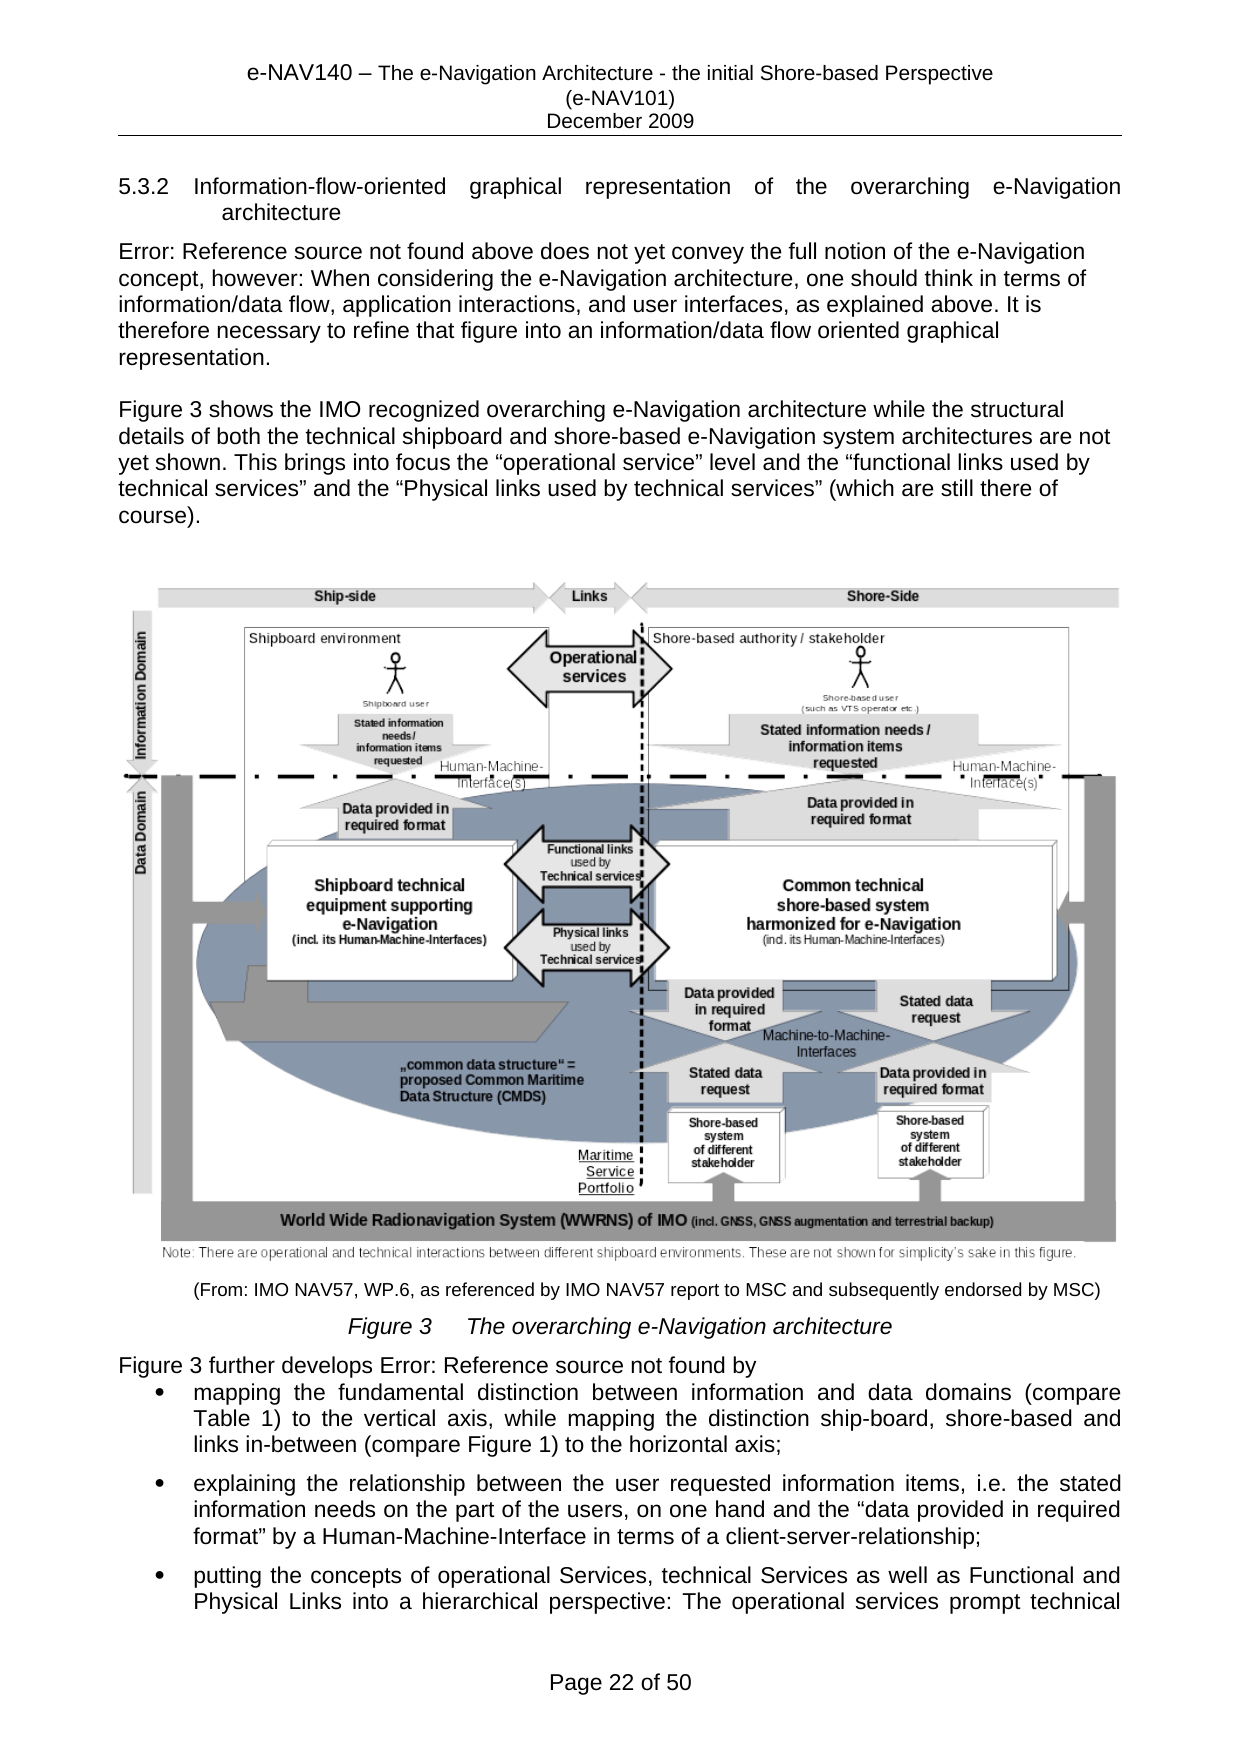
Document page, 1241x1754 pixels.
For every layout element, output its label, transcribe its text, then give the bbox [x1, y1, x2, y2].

text Figure 3 shows the IMO recognized overarching e-Navigation architecture while the structural details of both the technical shipboard and shore-based e-Navigation system architectures are not yet shown. This brings into focus the “operational service” level and the “functional links used by technical services” and the “Physical links used by technical services” (which are still there of course). [118, 396, 1122, 528]
subtitle Information-flow-oriented graphical representation of the overarching e-Navigation architecture [118, 173, 1122, 226]
list mapping the fundamental distinction between information and data domains (compare Table 1) to the vertical axis, while mapping the distinction ship-board, shore-based and links in-between (compare Figure 1) to the horizontal axis; [156, 1378, 1122, 1457]
text The overarching e-Navigation architecture [118, 1313, 1122, 1339]
list explaining the relationship between the user requested information items, i.e. the stated information needs on the part of the users, on one hand and the “data provided in required format” by a Human-Machine-Interface in terms of a client-server-relationship; [156, 1470, 1122, 1549]
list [156, 1562, 1122, 1614]
text (From: IMO NAV57, WP.6, as referenced by IMO NAV57 report to MSC and subsequently endorsed by MSC) [193, 1279, 1122, 1301]
